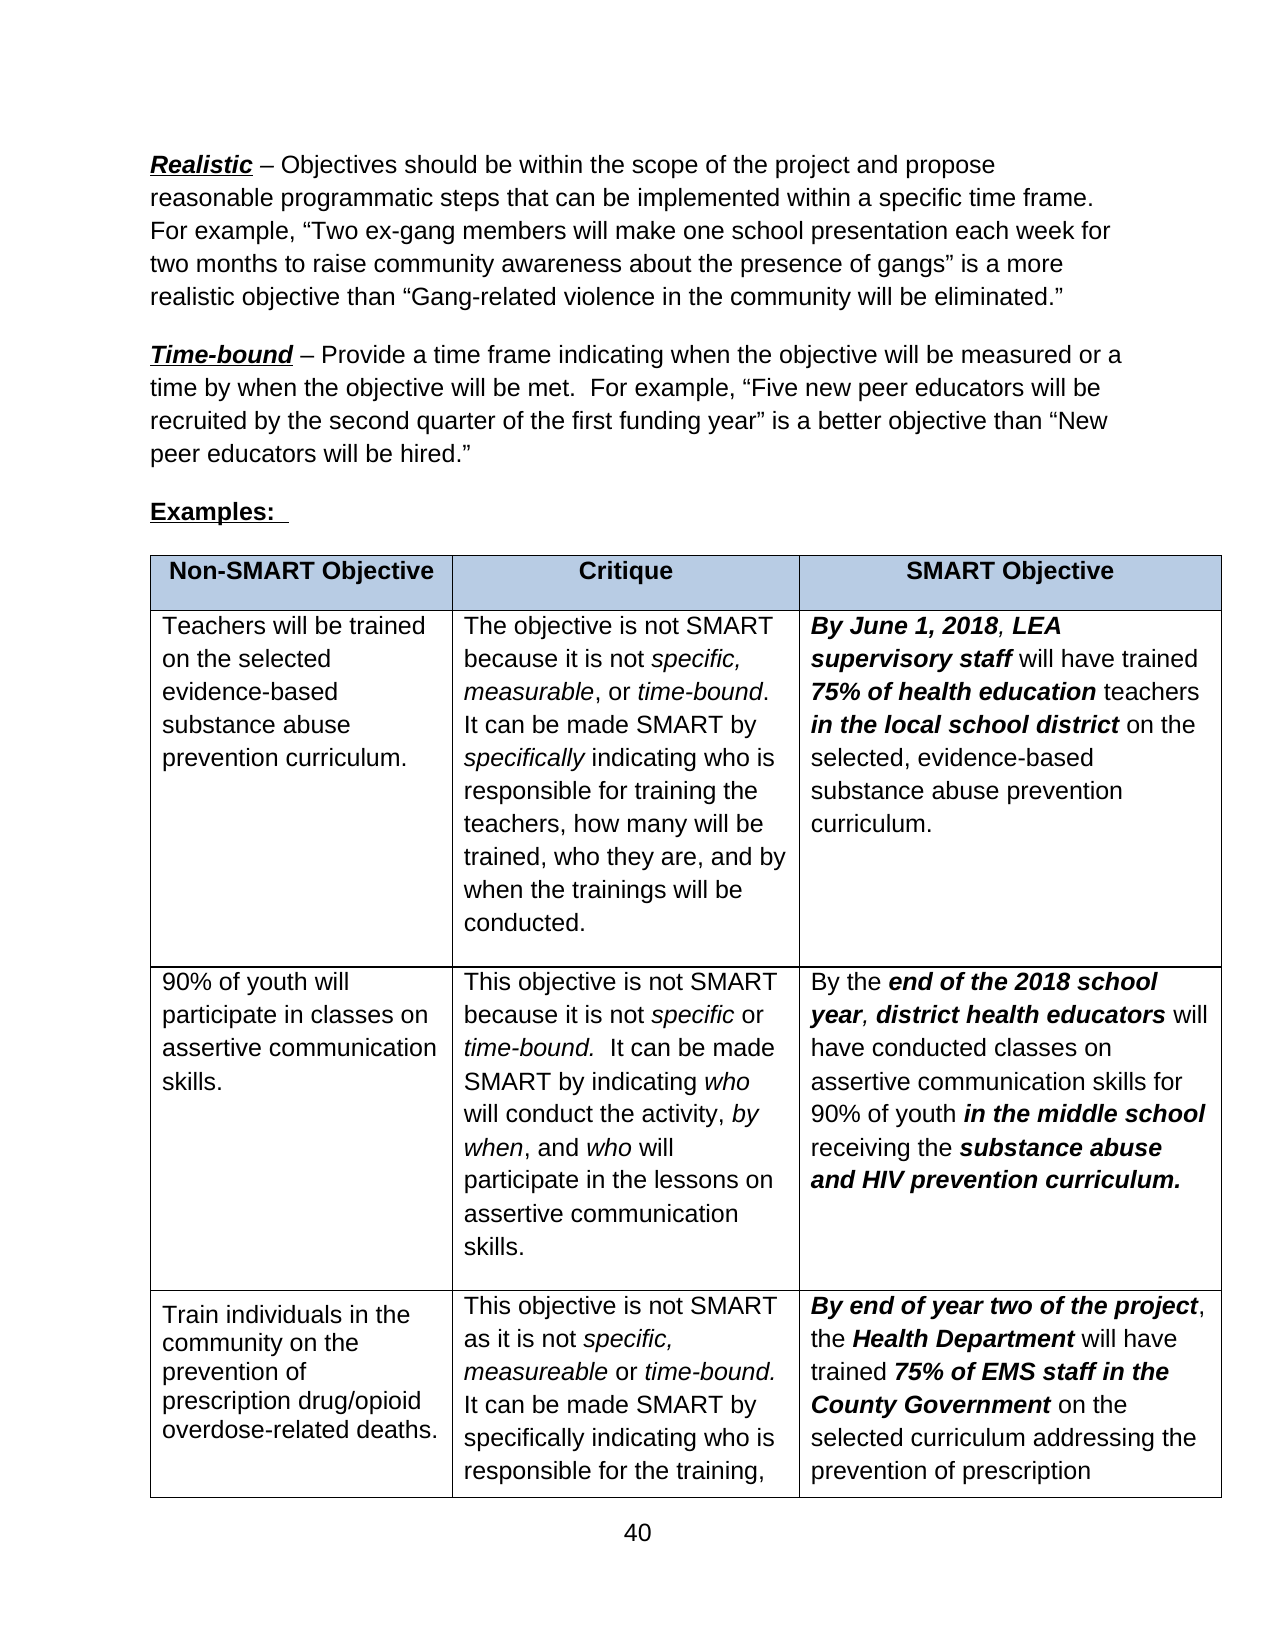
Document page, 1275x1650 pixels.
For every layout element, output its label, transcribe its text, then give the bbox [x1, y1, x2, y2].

table_cell Teachers will be trained on the selected evidence-based substance abuse prevention curriculum. [151, 611, 452, 966]
table_cell By June 1, 2018, LEA supervisory staff will have trained 75% of health education teachers in the local school district on the selected, evidence-based substance abuse prevention curriculum. [800, 611, 1221, 966]
table_cell By the end of the 2018 school year, district health educators will have conducted classes on assertive communication skills for 90% of youth in the middle school receiving the substance abuse and HIV prevention curriculum. [800, 968, 1221, 1289]
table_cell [800, 1291, 1221, 1497]
text Examples: [150, 497, 1125, 526]
table_cell The objective is not SMART because it is not specific, measurable, or time-bound. It can be made SMART by specifically indicating who is responsible for training the teachers, how many will be trained, who they are, and by when the trainings will be conducted. [453, 611, 799, 966]
table_cell This objective is not SMART because it is not specific or time-bound. It can be made SMART by indicating who will conduct the activity, by when, and who will participate in the lessons on assertive communication skills. [453, 968, 799, 1289]
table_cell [453, 1291, 799, 1497]
table_header SMART Objective [800, 556, 1221, 610]
table_header Critique [453, 556, 799, 610]
text Time-bound – Provide a time frame indicating when the objective will be measured or a time by when the objective will be met. For example, “Five new peer educators will be recruited by the second quarter of the first funding year” is a better objective than “New peer educators will be hired.” [150, 340, 1125, 468]
table_cell 90% of youth will participate in classes on assertive communication skills. [151, 968, 452, 1289]
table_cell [151, 1291, 452, 1497]
text Realistic – Objectives should be within the scope of the project and propose reasonable programmatic steps that can be implemented within a specific time frame. For example, “Two ex-gang members will make one school presentation each week for two months to raise community awareness about the presence of gangs” is a more realistic objective than “Gang-related violence in the community will be eliminated.” [150, 150, 1125, 311]
table_header Non-SMART Objective [151, 556, 452, 610]
